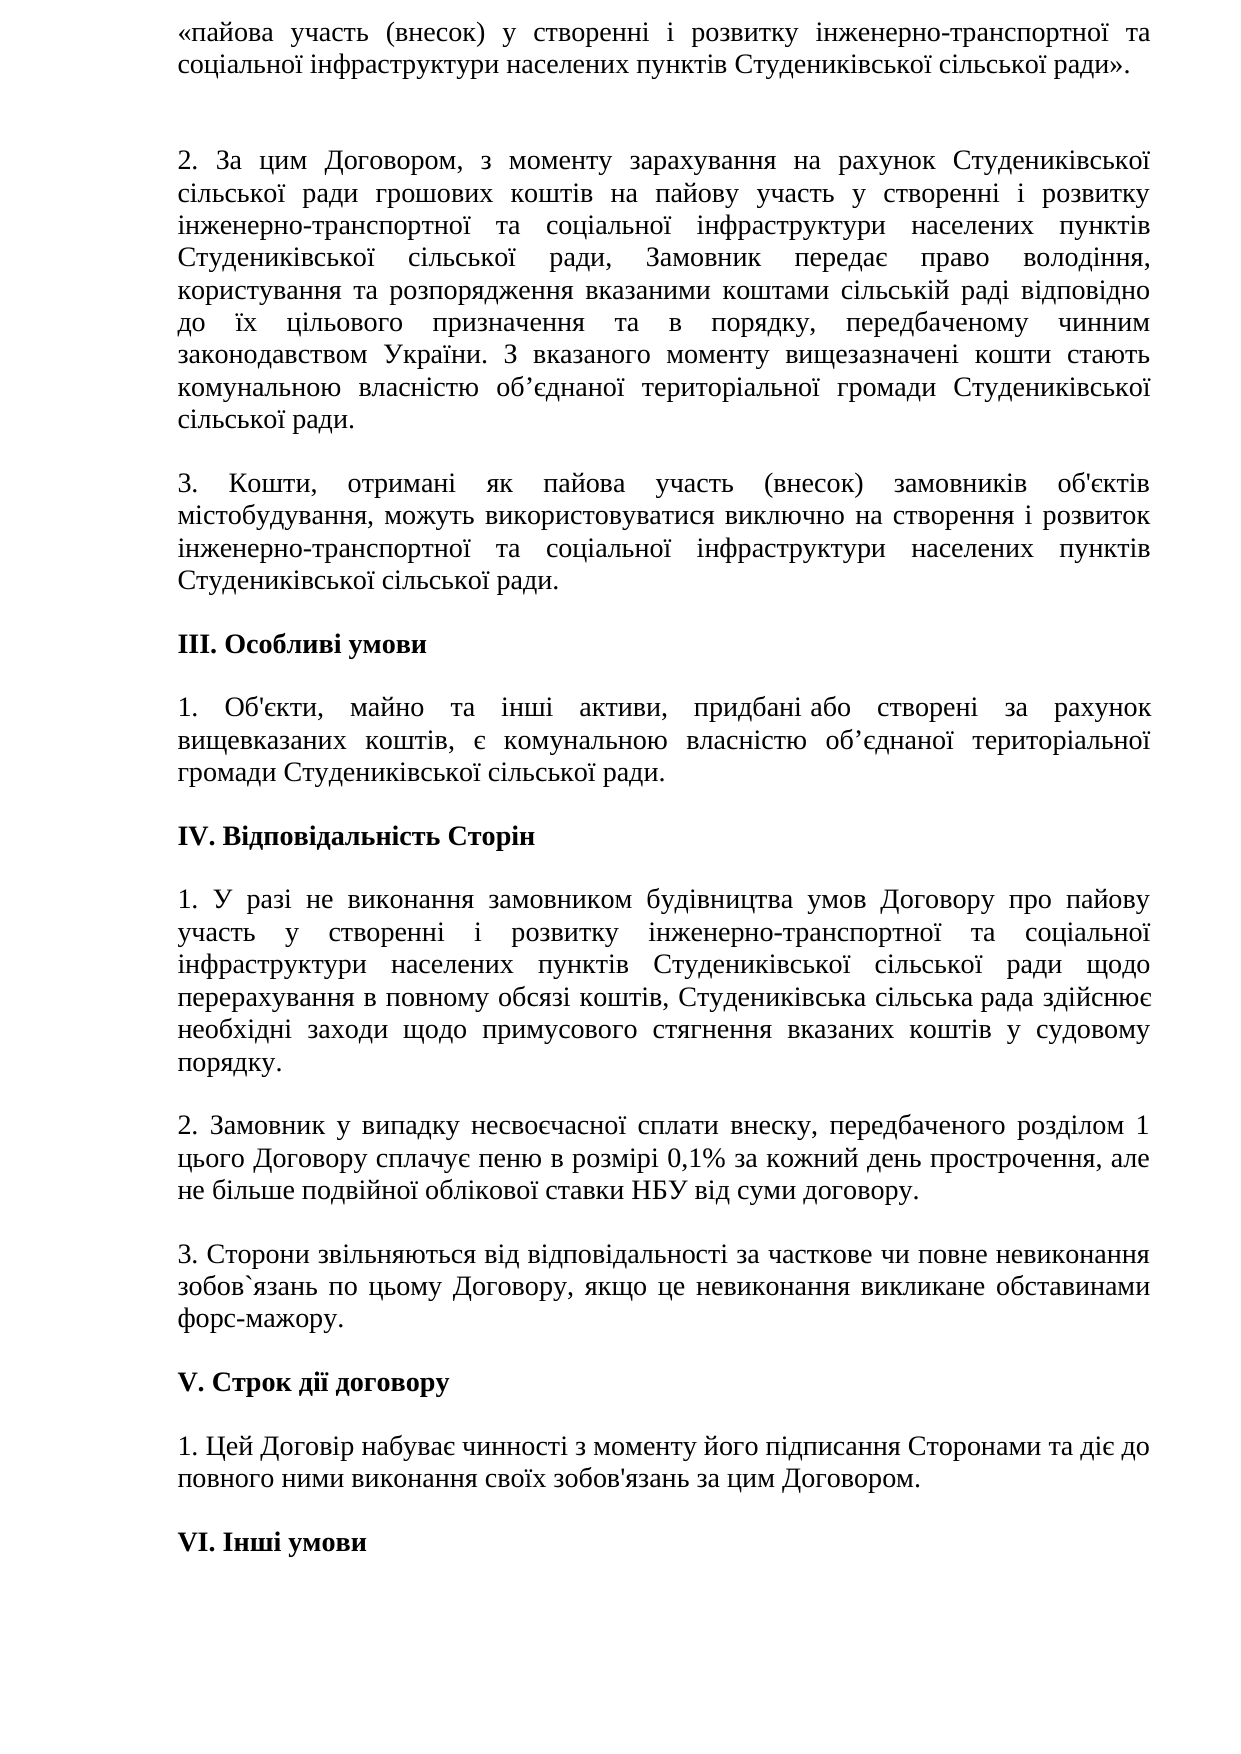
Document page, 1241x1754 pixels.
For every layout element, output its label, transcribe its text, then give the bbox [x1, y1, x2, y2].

text 3. Сторони звільняються від відповідальності за часткове чи повне невиконання зобов`язань по цьому Договору, якщо це невиконання викликане обставинами форс-мажору. [177, 1237, 1152, 1334]
text ІІІ. Особливі умови [177, 627, 1152, 659]
text 3. Кошти, отримані як пайова участь (внесок) замовників об'єктів містобудування, можуть використовуватися виключно на створення і розвиток інженерно-транспортної та соціальної інфраструктури населених пунктів Студениківської сільської ради. [177, 466, 1152, 596]
text 2. За цим Договором, з моменту зарахування на рахунок Студениківської сільської ради грошових коштів на пайову участь у створенні і розвитку інженерно-транспортної та соціальної інфраструктури населених пунктів Студениківської сільської ради, Замовник передає право володіння, користування та розпорядження вказаними коштами сільській раді відповідно до їх цільового призначення та в порядку, передбаченому чинним законодавством України. З вказаного моменту вищезазначені кошти стають комунальною власністю об’єднаної територіальної громади Студениківської сільської ради. [177, 143, 1152, 435]
text V. Строк дії договору [177, 1365, 1152, 1397]
text 1. Об'єкти, майно та інші активи, придбані або створені за рахунок вищевказаних коштів, є комунальною власністю об’єднаної територіальної громади Студениківської сільської ради. [177, 691, 1152, 788]
text 1. Цей Договір набуває чинності з моменту його підписання Сторонами та діє до повного ними виконання своїх зобов'язань за цим Договором. [177, 1429, 1152, 1493]
text IV. Відповідальність Сторін [177, 819, 1152, 851]
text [177, 15, 1152, 79]
text VІ. Інші умови [177, 1525, 1152, 1557]
text 2. Замовник у випадку несвоєчасної сплати внеску, передбаченого розділом 1 цього Договору сплачує пеню в розмірі 0,1% за кожний день прострочення, але не більше подвійної облікової ставки НБУ від суми договору. [177, 1108, 1152, 1205]
text 1. У разі не виконання замовником будівництва умов Договору про пайову участь у створенні і розвитку інженерно-транспортної та соціальної інфраструктури населених пунктів Студениківської сільської ради щодо перерахування в повному обсязі коштів, Студениківська сільська рада здійснює необхідні заходи щодо примусового стягнення вказаних коштів у судовому порядку. [177, 883, 1152, 1077]
